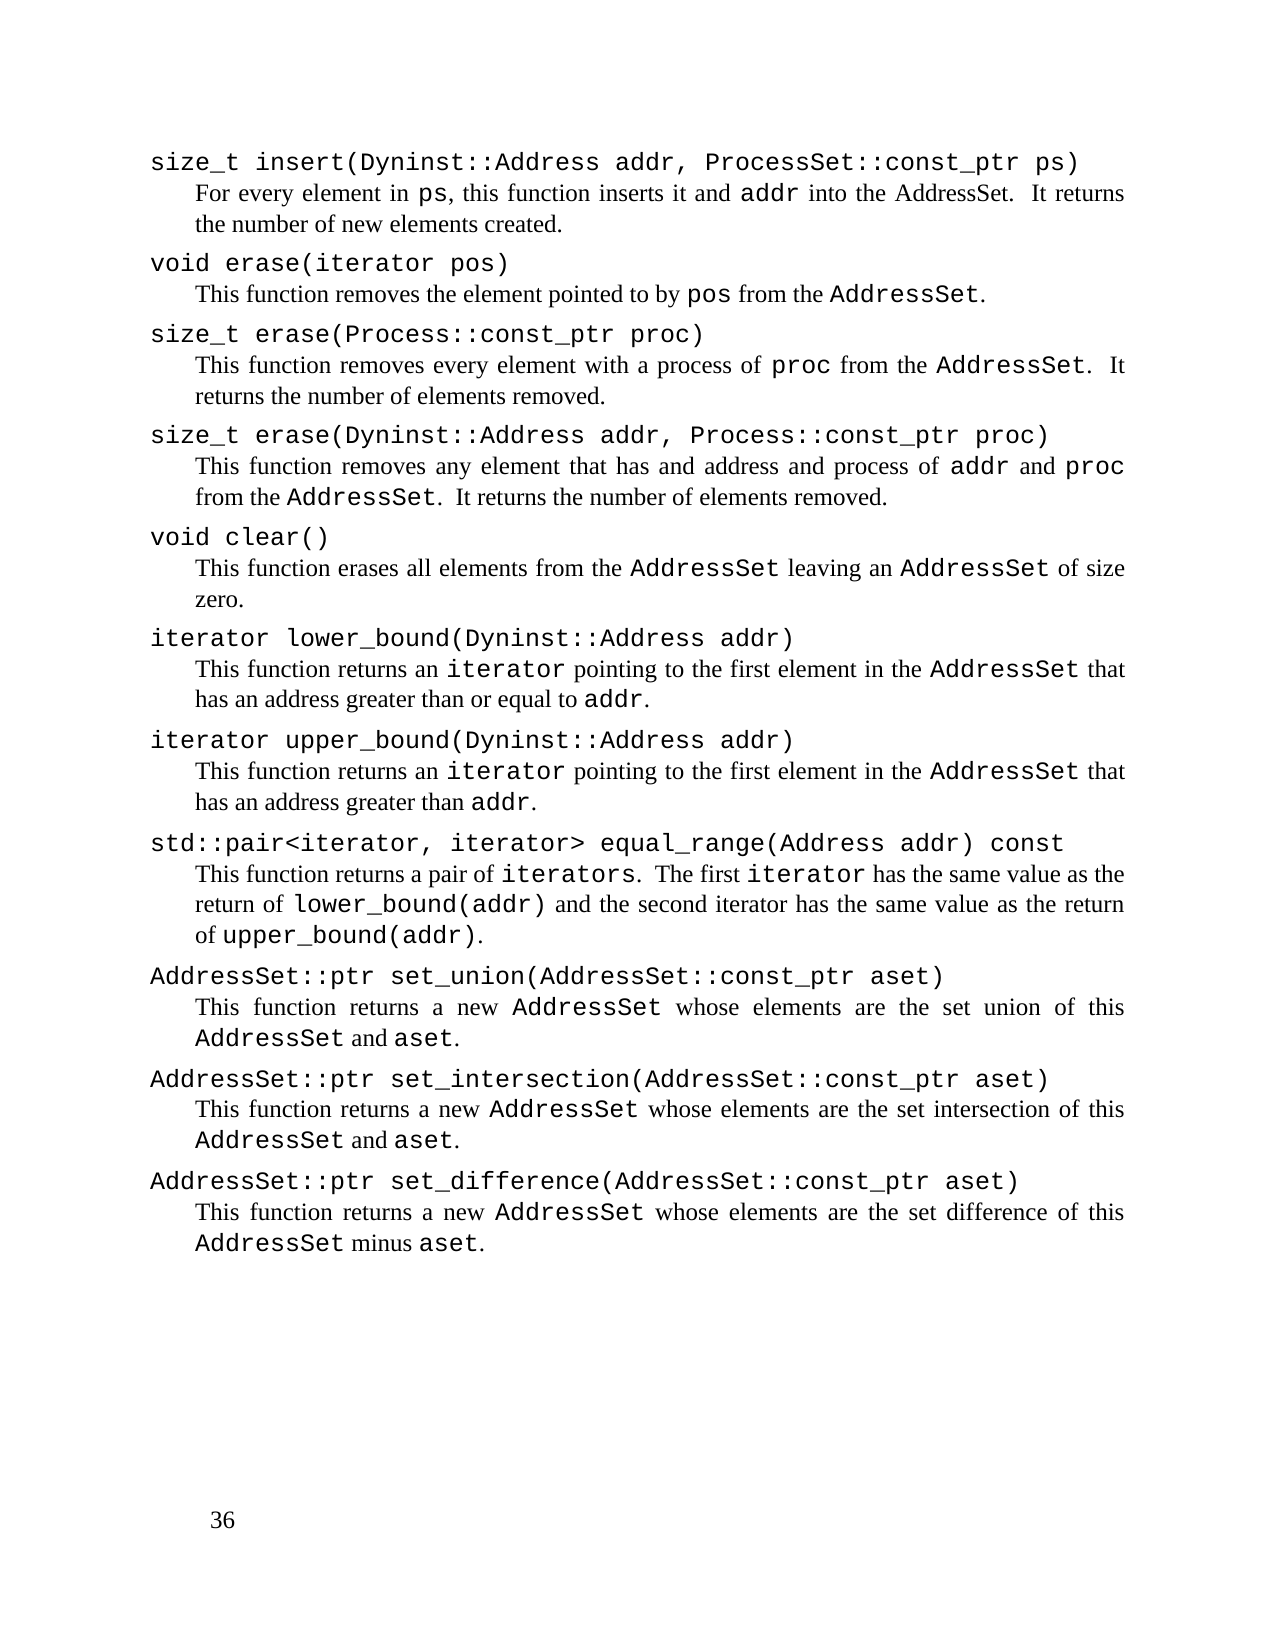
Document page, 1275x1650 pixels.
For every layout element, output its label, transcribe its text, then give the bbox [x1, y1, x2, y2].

text void clear() [150, 525, 1125, 553]
text This function returns a new AddressSet whose elements are the set union of this AddressSet and aset. [195, 992, 1125, 1054]
text This function removes any element that has and address and process of addr and proc from the AddressSet. It returns the number of elements removed. [195, 451, 1125, 512]
text This function returns a pair of iterators. The first iterator has the same value as the return of lower_bound(addr) and the second iterator has the same value as the return of upper_bound(addr). [195, 859, 1125, 951]
text This function removes the element pointed to by pos from the AddressSet. [195, 279, 1125, 309]
text This function returns a new AddressSet whose elements are the set intersection of this AddressSet and aset. [195, 1094, 1125, 1156]
text This function returns an iterator pointing to the first element in the AddressSet that has an address greater than or equal to addr. [195, 654, 1125, 715]
text AddressSet::ptr set_union(AddressSet::const_ptr aset) [150, 964, 1125, 992]
text std::pair<iterator, iterator> equal_range(Address addr) const [150, 830, 1125, 859]
text size_t erase(Dyninst::Address addr, Process::const_ptr proc) [150, 422, 1125, 451]
text This function returns an iterator pointing to the first element in the AddressSet that has an address greater than addr. [195, 756, 1125, 818]
text void erase(iterator pos) [150, 250, 1125, 279]
text iterator lower_bound(Dyninst::Address addr) [150, 625, 1125, 654]
text size_t erase(Process::const_ptr proc) [150, 322, 1125, 350]
text For every element in ps, this function inserts it and addr into the AddressSet. It returns the number of new elements created. [195, 178, 1125, 238]
text size_t insert(Dyninst::Address addr, ProcessSet::const_ptr ps) [150, 150, 1125, 178]
text This function returns a new AddressSet whose elements are the set difference of this AddressSet minus aset. [195, 1197, 1125, 1259]
text AddressSet::ptr set_difference(AddressSet::const_ptr aset) [150, 1169, 1125, 1197]
text iterator upper_bound(Dyninst::Address addr) [150, 728, 1125, 756]
text This function removes every element with a process of proc from the AddressSet. It returns the number of elements removed. [195, 350, 1125, 410]
text This function erases all elements from the AddressSet leaving an AddressSet of size zero. [195, 553, 1125, 613]
text AddressSet::ptr set_intersection(AddressSet::const_ptr aset) [150, 1066, 1125, 1094]
